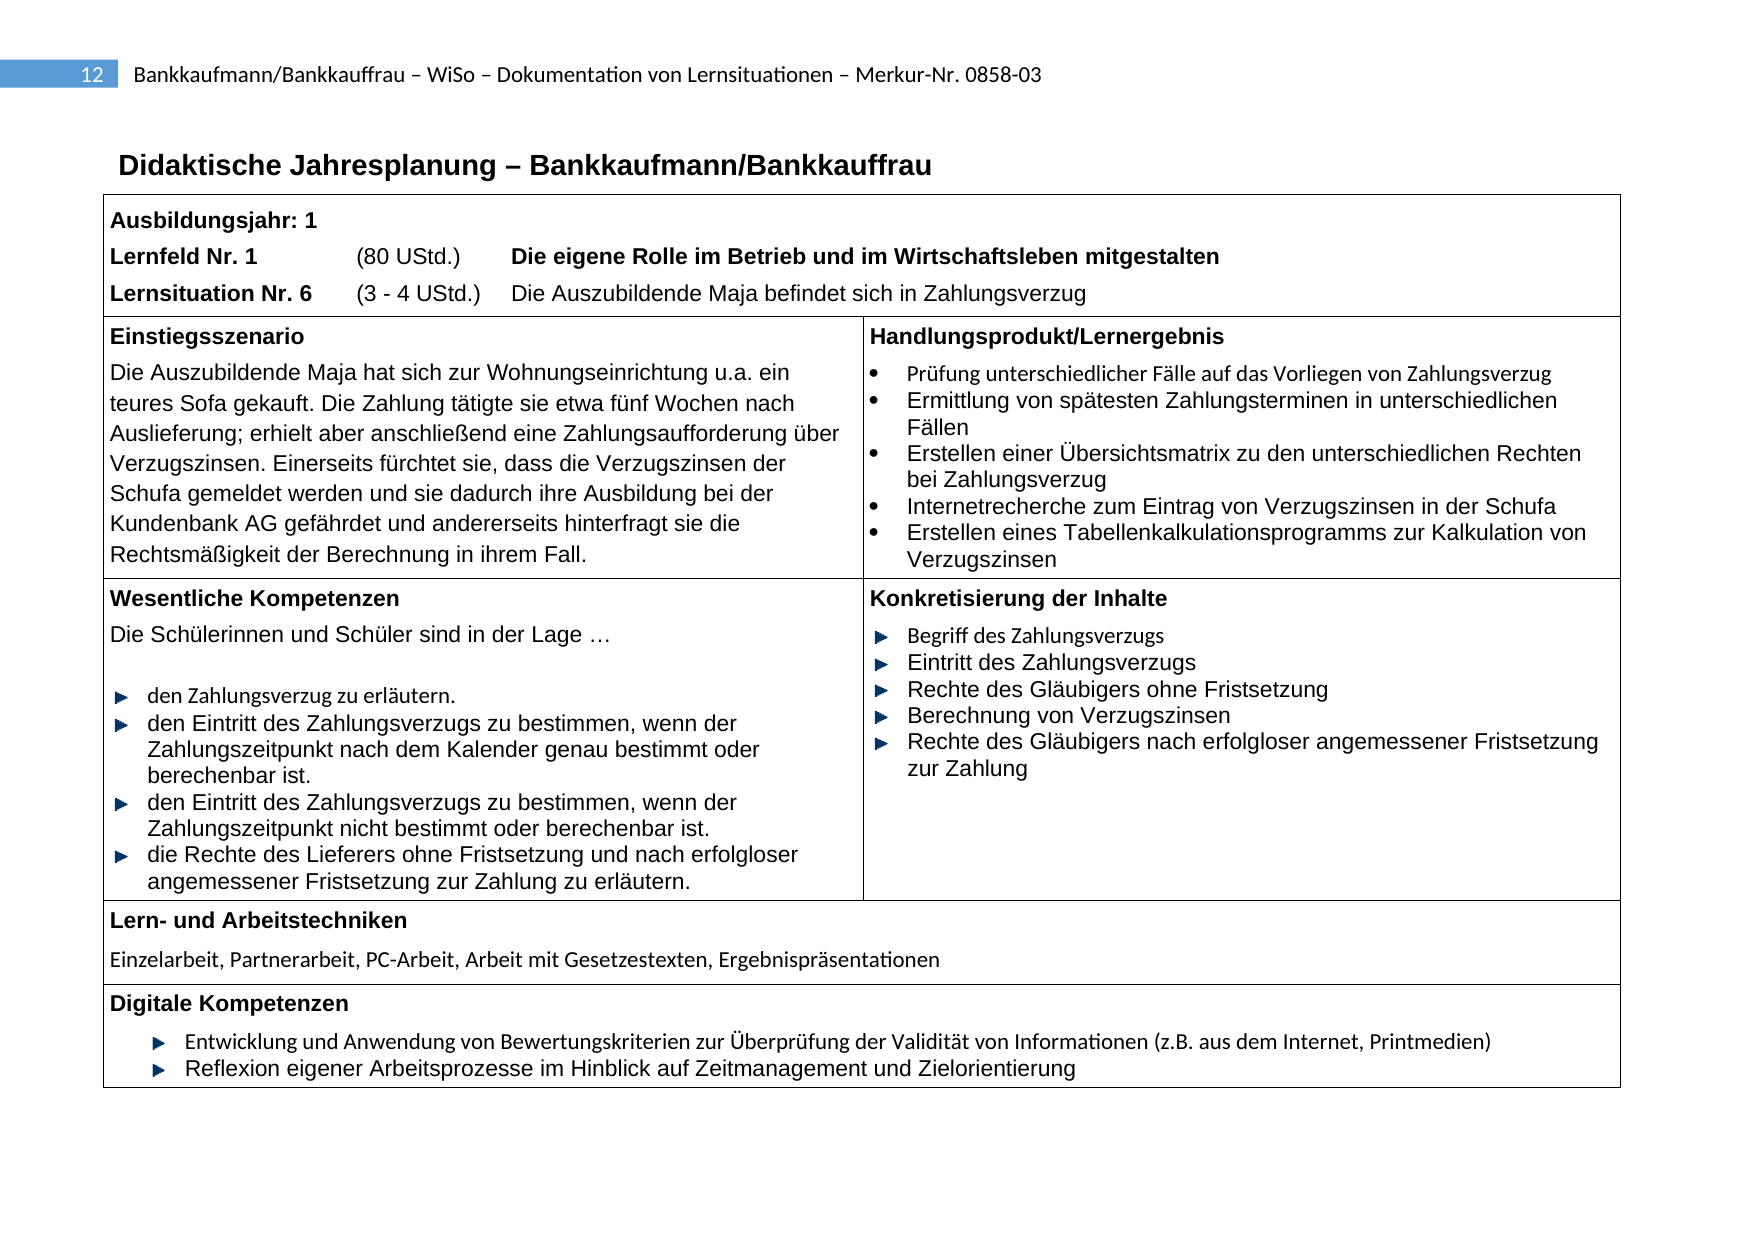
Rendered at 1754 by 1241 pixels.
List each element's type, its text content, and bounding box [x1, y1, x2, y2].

picture [148, 1059, 165, 1077]
table_cell Handlungsprodukt/Lernergebnis [864, 317, 1620, 578]
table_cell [104, 985, 1620, 1087]
picture [110, 687, 128, 704]
table_cell Lern- und Arbeitstechniken [104, 901, 1620, 983]
picture [870, 654, 888, 671]
picture [870, 626, 888, 644]
picture [870, 733, 888, 750]
picture [870, 680, 888, 697]
picture [110, 793, 128, 811]
text Didaktische Jahresplanung – Bankkaufmann/Bankkauffrau [118, 148, 1606, 181]
picture [110, 714, 128, 732]
table_cell Konkretisierung der Inhalte [864, 579, 1620, 900]
picture [870, 706, 888, 724]
picture [148, 1032, 165, 1050]
table_header Ausbildungsjahr: Lernfeld Nr. (80 UStd.) Die eigene Rolle im Betrieb und im Wirtschaftsleben mitgestalten Lernsituation Nr. ( UStd.) [104, 195, 1620, 316]
picture [110, 846, 128, 863]
table_cell Einstiegsszenario Die Auszubildende Maja hat sich zur Wohnungseinrichtung u.a. ein teures Sofa gekauft. Die Zahlung tätigte sie etwa fünf Wochen nach Auslieferung; erhielt aber anschließend eine Zahlungsaufforderung über Verzugszinsen. Einerseits fürchtet sie, dass die Verzugszinsen der Schufa gemeldet werden und sie dadurch ihre Ausbildung bei der Kundenbank AG gefährdet und andererseits hinterfragt sie die Rechtsmäßigkeit der Berechnung in ihrem Fall. [104, 317, 863, 578]
table_cell Wesentliche Kompetenzen Die Schülerinnen und Schüler sind in der Lage … [104, 579, 863, 900]
